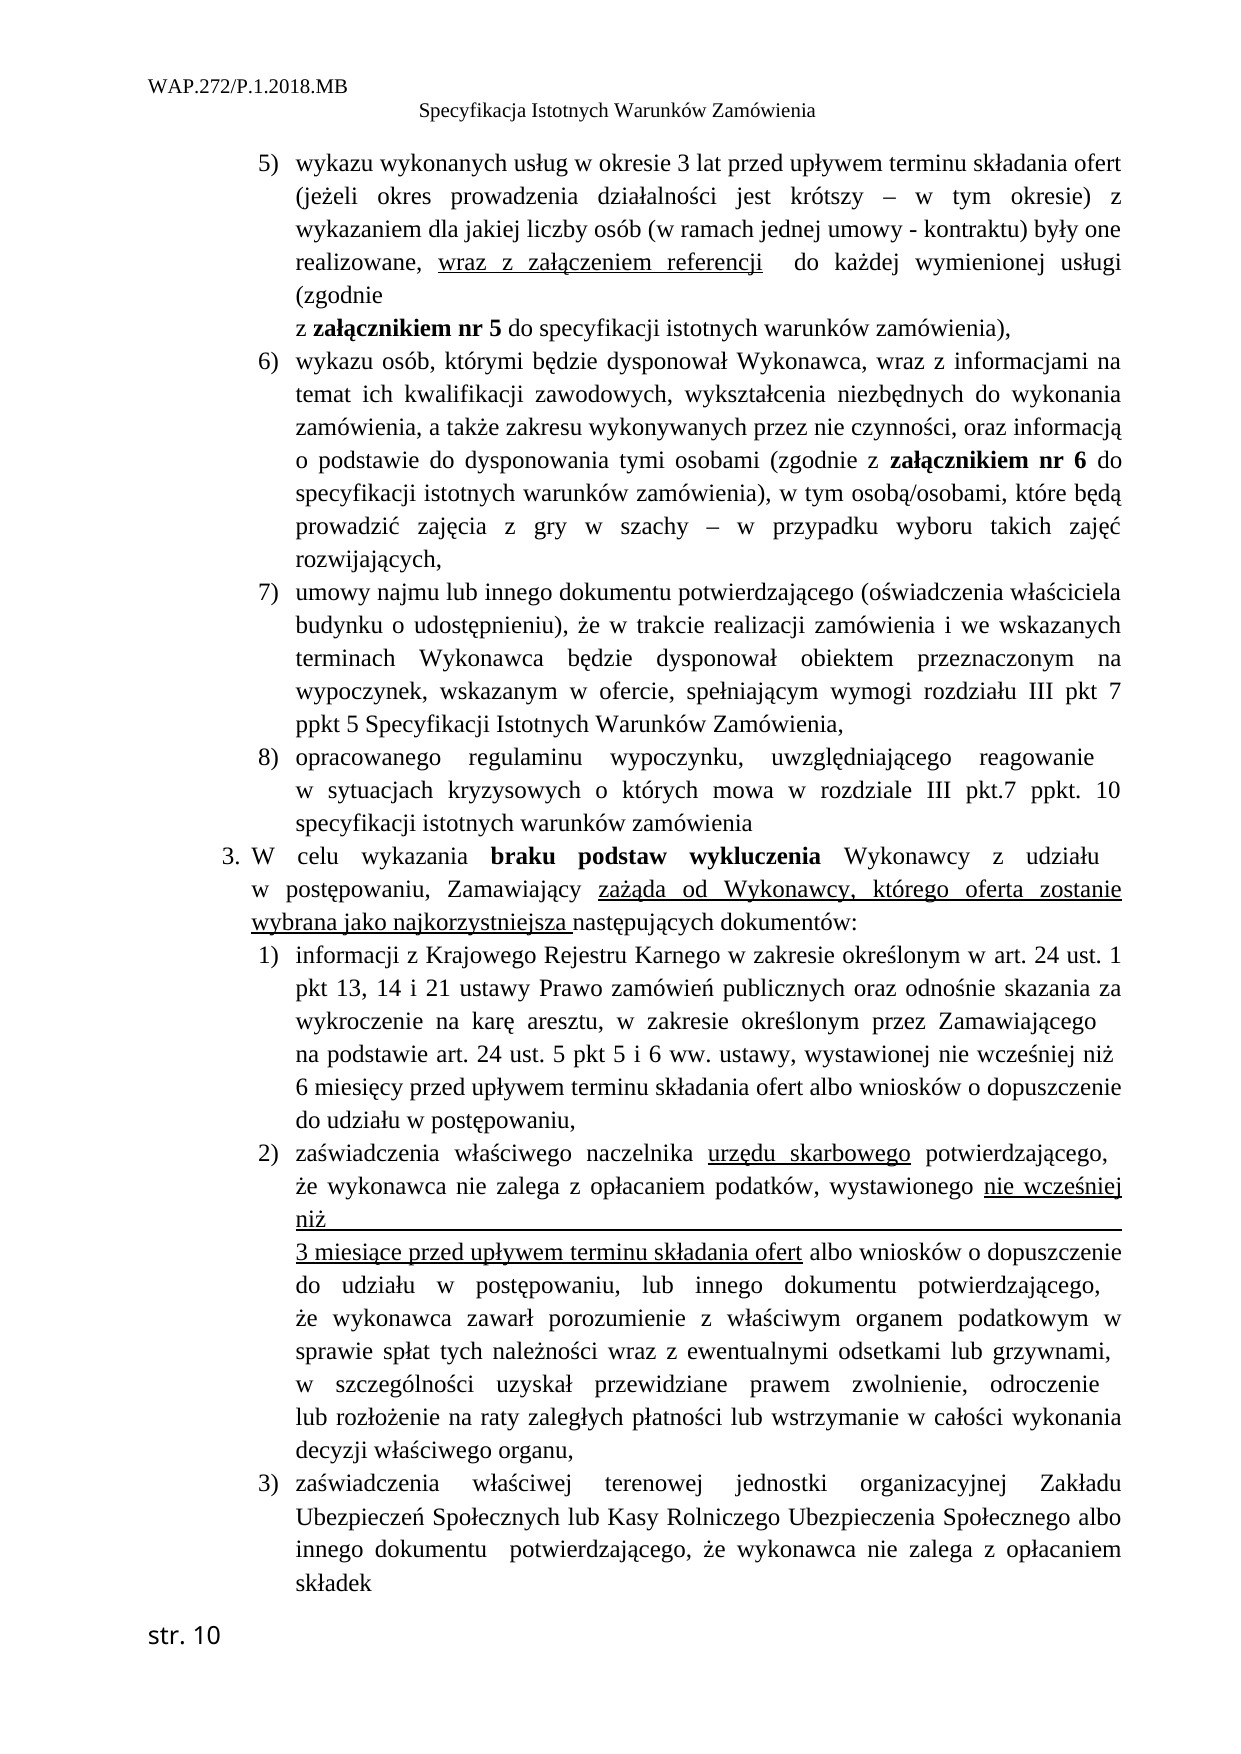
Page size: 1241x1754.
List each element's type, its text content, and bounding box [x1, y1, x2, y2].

list wykazu osób, którymi będzie dysponował Wykonawca, wraz z informacjami na temat ich kwalifikacji zawodowych, wykształcenia niezbędnych do wykonania zamówienia, a także zakresu wykonywanych przez nie czynności, oraz informacją o podstawie do dysponowania tymi osobami (zgodnie z załącznikiem nr 6 do specyfikacji istotnych warunków zamówienia), w tym osobą/osobami, które będą prowadzić zajęcia z gry w szachy – w przypadku wyboru takich zajęć rozwijających, [258, 346, 1122, 573]
list wykazu wykonanych usług w okresie 3 lat przed upływem terminu składania ofert (jeżeli okres prowadzenia działalności jest krótszy – w tym okresie) z wykazaniem dla jakiej liczby osób (w ramach jednej umowy - kontraktu) były one realizowane, wraz z załączeniem referencji do każdej wymienionej usługi (zgodnie z załącznikiem nr 5 do specyfikacji istotnych warunków zamówienia), [258, 148, 1122, 342]
list informacji z Krajowego Rejestru Karnego w zakresie określonym w art. 24 ust. 1 pkt 13, 14 i 21 ustawy Prawo zamówień publicznych oraz odnośnie skazania za wykroczenie na karę aresztu, w zakresie określonym przez Zamawiającego na podstawie art. 24 ust. 5 pkt 5 i 6 ww. ustawy, wystawionej nie wcześniej niż 6 miesięcy przed upływem terminu składania ofert albo wniosków o dopuszczenie do udziału w postępowaniu, [258, 940, 1122, 1134]
list W celu wykazania braku podstaw wykluczenia Wykonawcy z udziału w postępowaniu, Zamawiający zażąda od Wykonawcy, którego oferta zostanie wybrana jako najkorzystniejsza następujących dokumentów: [222, 841, 1122, 936]
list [258, 1468, 1122, 1596]
list umowy najmu lub innego dokumentu potwierdzającego (oświadczenia właściciela budynku o udostępnieniu), że w trakcie realizacji zamówienia i we wskazanych terminach Wykonawca będzie dysponował obiektem przeznaczonym na wypoczynek, wskazanym w ofercie, spełniającym wymogi rozdziału III pkt 7 ppkt 5 Specyfikacji Istotnych Warunków Zamówienia, [258, 577, 1122, 738]
list opracowanego regulaminu wypoczynku, uwzględniającego reagowanie w sytuacjach kryzysowych o których mowa w rozdziale III pkt.7 ppkt. 10 specyfikacji istotnych warunków zamówienia [258, 742, 1122, 837]
list zaświadczenia właściwego naczelnika urzędu skarbowego potwierdzającego, że wykonawca nie zalega z opłacaniem podatków, wystawionego nie wcześniej niż 3 miesiące przed upływem terminu składania ofert albo wniosków o dopuszczenie do udziału w postępowaniu, lub innego dokumentu potwierdzającego, że wykonawca zawarł porozumienie z właściwym organem podatkowym w sprawie spłat tych należności wraz z ewentualnymi odsetkami lub grzywnami, w szczególności uzyskał przewidziane prawem zwolnienie, odroczenie lub rozłożenie na raty zaległych płatności lub wstrzymanie w całości wykonania decyzji właściwego organu, [258, 1138, 1122, 1464]
